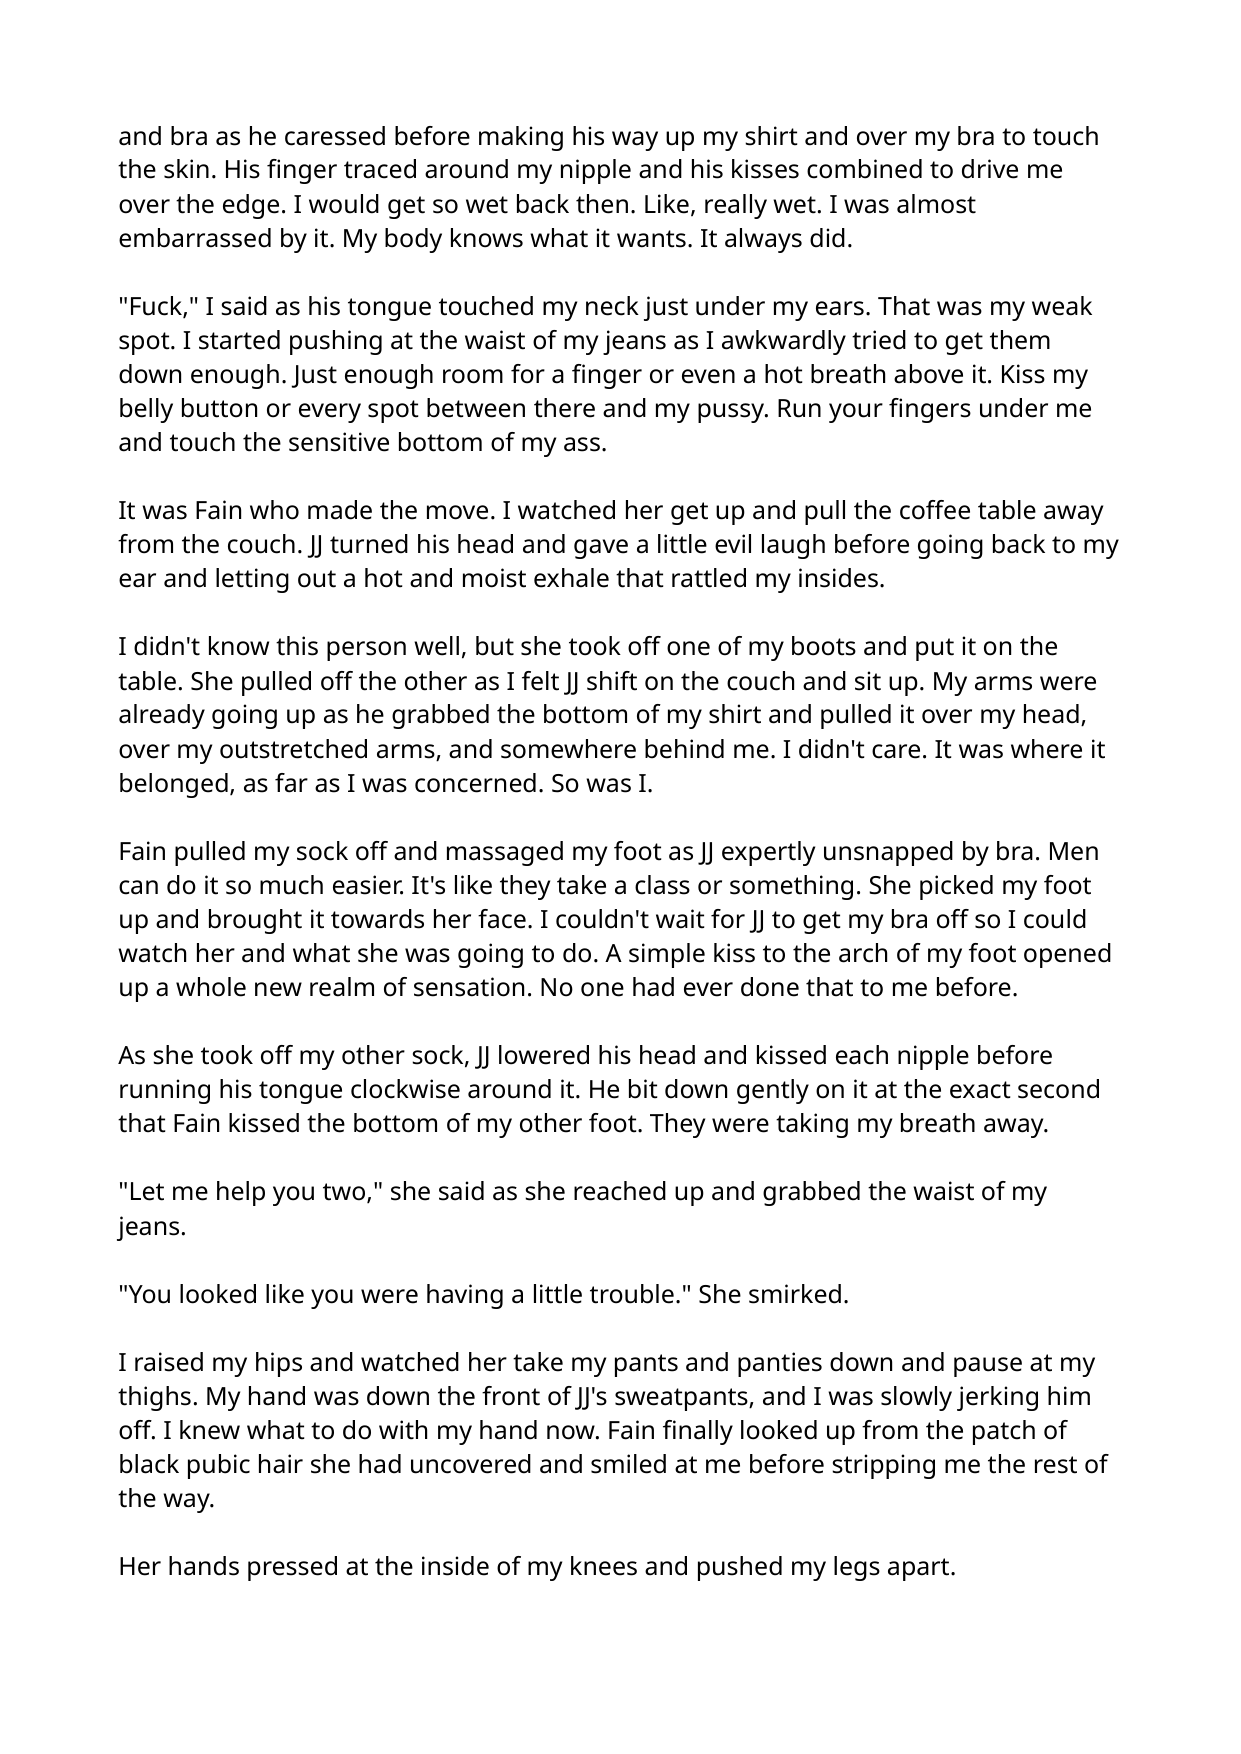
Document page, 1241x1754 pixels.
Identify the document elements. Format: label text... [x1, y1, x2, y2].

text "You looked like you were having a little trouble." She smirked. [118, 1276, 1122, 1310]
text I didn't know this person well, but she took off one of my boots and put it on the table. She pulled off the other as I felt JJ shift on the couch and sit up. My arms were already going up as he grabbed the bottom of my shirt and pulled it over my head, over my outstretched arms, and somewhere behind me. I didn't care. It was where it belonged, as far as I was concerned. So was I. [118, 629, 1122, 799]
text Fain pulled my sock off and massaged my foot as JJ expertly unsnapped by bra. Men can do it so much easier. It's like they take a class or something. She picked my foot up and brought it towards her face. I couldn't wait for JJ to get my bra off so I could watch her and what she was going to do. A simple kiss to the arch of my foot opened up a whole new realm of sensation. No one had ever done that to me before. [118, 833, 1122, 1004]
text Her hands pressed at the inside of my knees and pushed my legs apart. [118, 1549, 1122, 1583]
text "Let me help you two," she said as she reached up and grabbed the waist of my jeans. [118, 1174, 1122, 1242]
text As she took off my other sock, JJ lowered his head and kissed each nipple before running his tongue clockwise around it. He bit down gently on it at the exact second that Fain kissed the bottom of my other foot. They were taking my breath away. [118, 1038, 1122, 1140]
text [118, 118, 1122, 254]
text I raised my hips and watched her take my pants and panties down and pause at my thighs. My hand was down the front of JJ's sweatpants, and I was slowly jerking him off. I knew what to do with my hand now. Fain finally looked up from the patch of black pubic hair she had uncovered and smiled at me before stripping me the rest of the way. [118, 1344, 1122, 1515]
text "Fuck," I said as his tongue touched my neck just under my ears. That was my weak spot. I started pushing at the waist of my jeans as I awkwardly tried to get them down enough. Just enough room for a finger or even a hot breath above it. Kiss my belly button or every spot between there and my pussy. Run your fingers under me and touch the sensitive bottom of my ass. [118, 288, 1122, 459]
text It was Fain who made the move. I watched her get up and pull the coffee table away from the couch. JJ turned his head and gave a little evil laugh before going back to my ear and letting out a hot and moist exhale that rattled my insides. [118, 493, 1122, 595]
